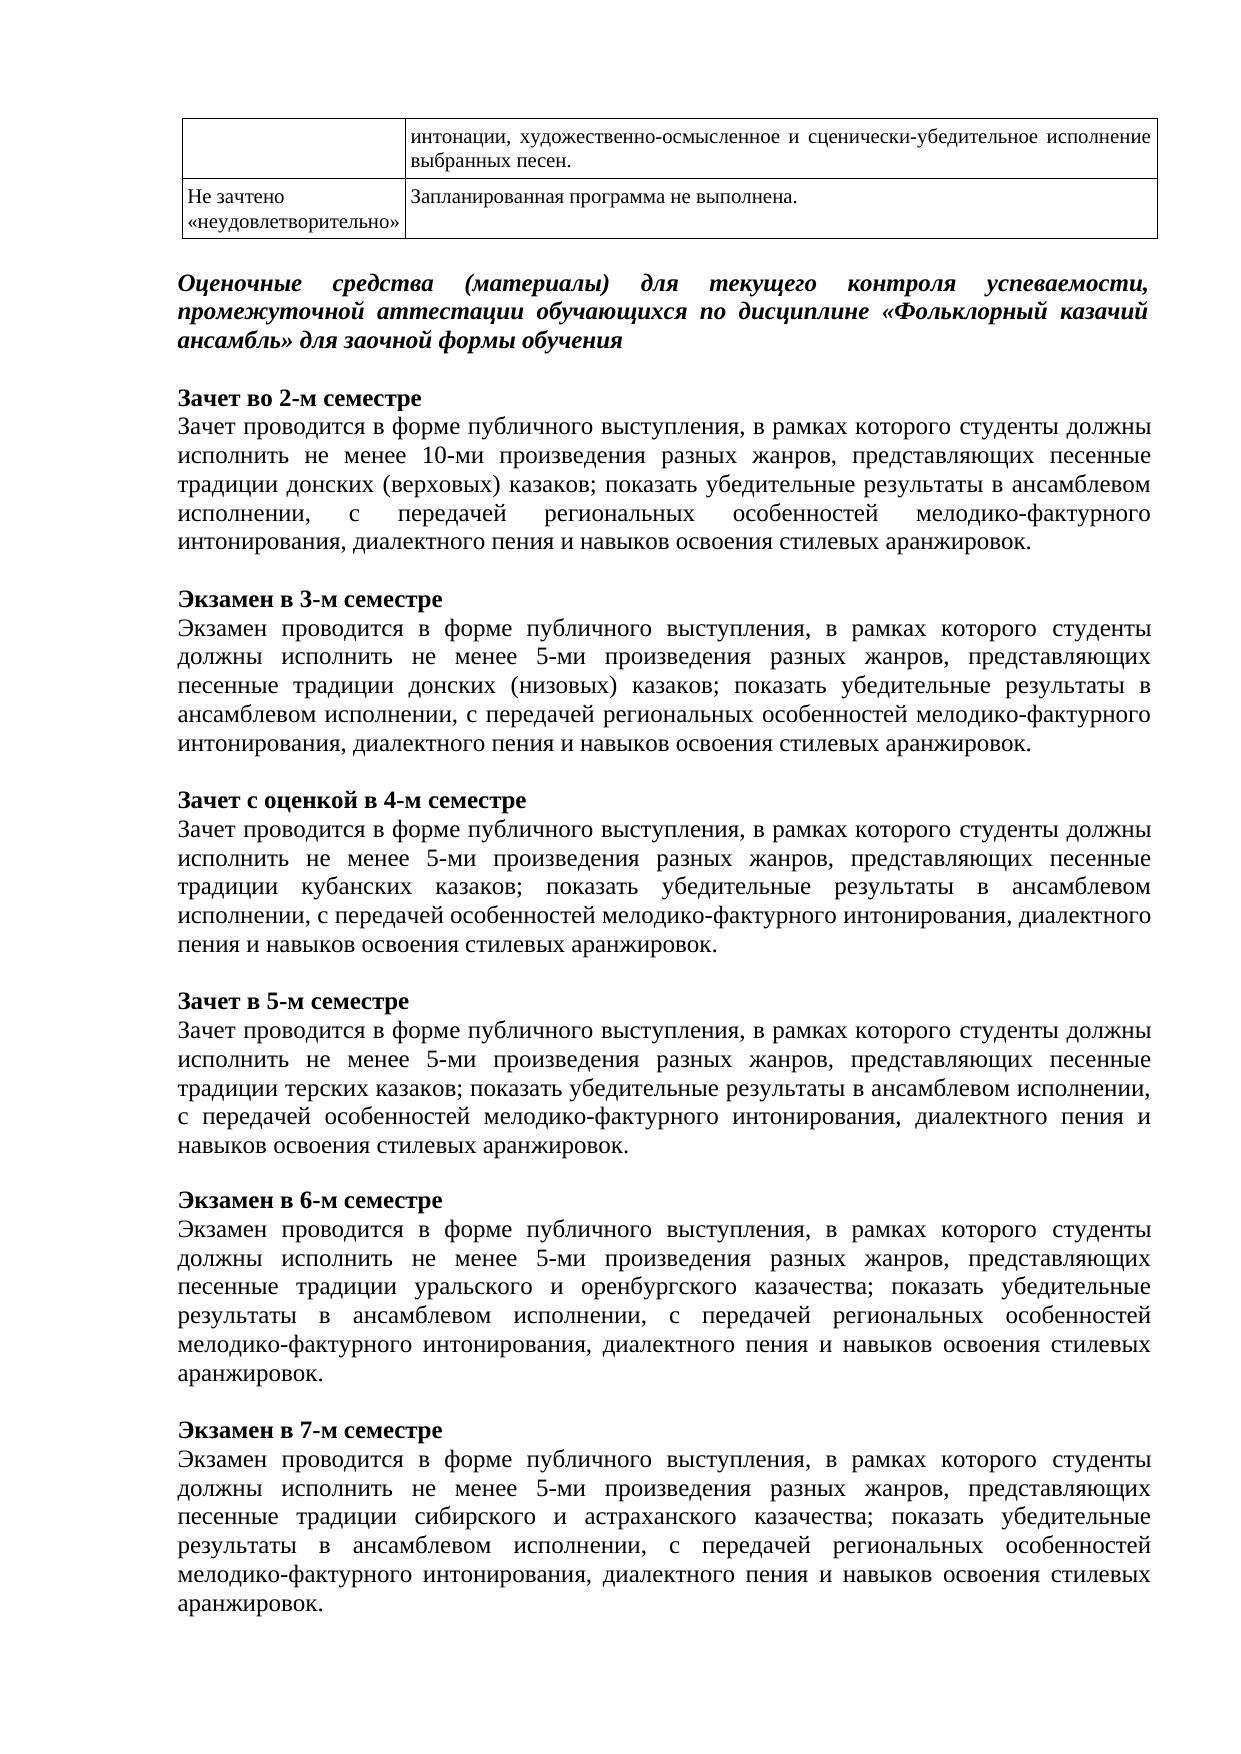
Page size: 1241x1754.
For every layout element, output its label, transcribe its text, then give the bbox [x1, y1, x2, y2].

text Зачет проводится в форме публичного выступления, в рамках которого студенты должны исполнить не менее 10-ми произведения разных жанров, представляющих песенные традиции донских (верховых) казаков; показать убедительные результаты в ансамблевом исполнении, с передачей региональных особенностей мелодико-фактурного интонирования, диалектного пения и навыков освоения стилевых аранжировок. [177, 411, 1152, 555]
table_cell Не зачтено «неудовлетворительно» [183, 179, 405, 238]
text Экзамен проводится в форме публичного выступления, в рамках которого студенты должны исполнить не менее 5-ми произведения разных жанров, представляющих песенные традиции сибирского и астраханского казачества; показать убедительные результаты в ансамблевом исполнении, с передачей региональных особенностей мелодико-фактурного интонирования, диалектного пения и навыков освоения стилевых аранжировок. [177, 1444, 1152, 1616]
text Экзамен в 7-м семестре [177, 1415, 1152, 1444]
text Оценочные средства (материалы) для текущего контроля успеваемости, промежуточной аттестации обучающихся по дисциплине «Фольклорный казачий ансамбль» для заочной формы обучения [177, 268, 1152, 354]
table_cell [183, 119, 405, 178]
text Зачет в 5-м семестре [177, 986, 1152, 1015]
table_cell Запланированная программа не выполнена. [406, 179, 1157, 238]
text Экзамен в 3-м семестре [177, 584, 1152, 613]
text Экзамен проводится в форме публичного выступления, в рамках которого студенты должны исполнить не менее 5-ми произведения разных жанров, представляющих песенные традиции донских (низовых) казаков; показать убедительные результаты в ансамблевом исполнении, с передачей региональных особенностей мелодико-фактурного интонирования, диалектного пения и навыков освоения стилевых аранжировок. [177, 613, 1152, 756]
text Зачет с оценкой в 4-м семестре [177, 785, 1152, 814]
text Экзамен в 6-м семестре [177, 1185, 1152, 1214]
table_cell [406, 119, 1157, 178]
text Зачет проводится в форме публичного выступления, в рамках которого студенты должны исполнить не менее 5-ми произведения разных жанров, представляющих песенные традиции кубанских казаков; показать убедительные результаты в ансамблевом исполнении, с передачей особенностей мелодико-фактурного интонирования, диалектного пения и навыков освоения стилевых аранжировок. [177, 814, 1152, 958]
text Зачет проводится в форме публичного выступления, в рамках которого студенты должны исполнить не менее 5-ми произведения разных жанров, представляющих песенные традиции терских казаков; показать убедительные результаты в ансамблевом исполнении, с передачей особенностей мелодико-фактурного интонирования, диалектного пения и навыков освоения стилевых аранжировок. [177, 1015, 1152, 1159]
text Экзамен проводится в форме публичного выступления, в рамках которого студенты должны исполнить не менее 5-ми произведения разных жанров, представляющих песенные традиции уральского и оренбургского казачества; показать убедительные результаты в ансамблевом исполнении, с передачей региональных особенностей мелодико-фактурного интонирования, диалектного пения и навыков освоения стилевых аранжировок. [177, 1214, 1152, 1386]
text Зачет во 2-м семестре [177, 383, 1152, 411]
